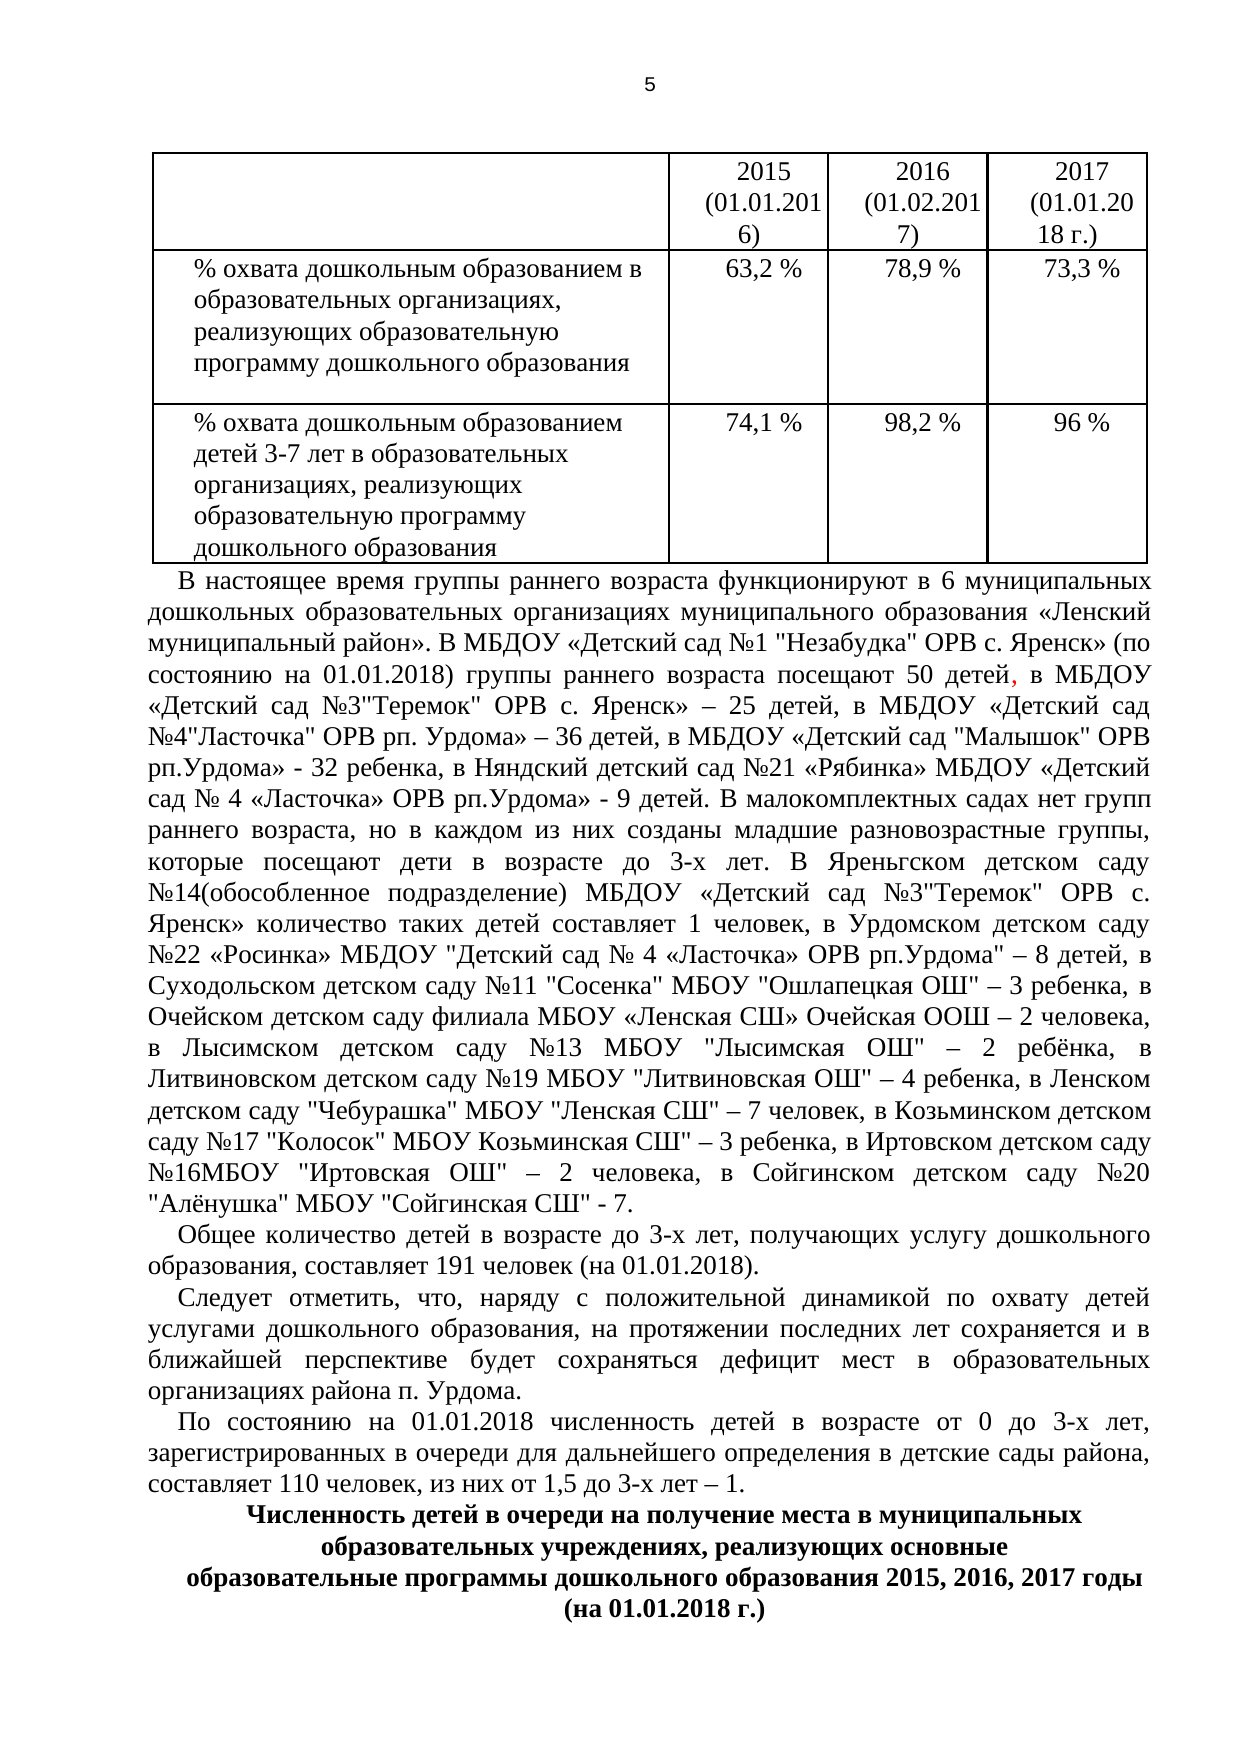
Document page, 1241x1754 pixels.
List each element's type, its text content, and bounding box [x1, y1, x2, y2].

table_cell 74,1 % [670, 405, 827, 562]
table_header 2015 (01.01.2016) [670, 154, 827, 249]
table_header [154, 154, 668, 249]
text В настоящее время группы раннего возраста функционируют в 6 муниципальных дошкольных образовательных организациях муниципального образования «Ленский муниципальный район». В МБДОУ «Детский сад №1 "Незабудка" ОРВ с. Яренск» (по состоянию на 01.01.2018) группы раннего возраста посещают 50 детей, в МБДОУ «Детский сад №3"Теремок" ОРВ с. Яренск» – 25 детей, в МБДОУ «Детский сад №4"Ласточка" ОРВ рп. Урдома» – 36 детей, в МБДОУ «Детский сад "Малышок" ОРВ рп.Урдома» - 32 ребенка, в Няндский детский сад №21 «Рябинка» МБДОУ «Детский сад № 4 «Ласточка» ОРВ рп.Урдома» - 9 детей. В малокомплектных садах нет групп раннего возраста, но в каждом из них созданы младшие разновозрастные группы, которые посещают дети в возрасте до 3-х лет. В Яреньгском детском саду №14(обособленное подразделение) МБДОУ «Детский сад №3"Теремок" ОРВ с. Яренск» количество таких детей составляет 1 человек, в Урдомском детском саду №22 «Росинка» МБДОУ "Детский сад № 4 «Ласточка» ОРВ рп.Урдома" – 8 детей, в Суходольском детском саду №11 "Сосенка" МБОУ "Ошлапецкая ОШ" – 3 ребенка, в Очейском детском саду филиала МБОУ «Ленская СШ» Очейская ООШ – 2 человека, в Лысимском детском саду №13 МБОУ "Лысимская ОШ" – 2 ребёнка, в Литвиновском детском саду №19 МБОУ "Литвиновская ОШ" – 4 ребенка, в Ленском детском саду "Чебурашка" МБОУ "Ленская СШ" – 7 человек, в Козьминском детском саду №17 "Колосок" МБОУ Козьминская СШ" – 3 ребенка, в Иртовском детском саду №16МБОУ "Иртовская ОШ" – 2 человека, в Сойгинском детском саду №20 "Алёнушка" МБОУ "Сойгинская СШ" - 7. [148, 564, 1152, 1218]
table_cell 96 % [989, 405, 1146, 562]
text Общее количество детей в возрасте до 3-х лет, получающих услугу дошкольного образования, составляет 191 человек (на 01.01.2018). [148, 1218, 1152, 1281]
text По состоянию на 01.01.2018 численность детей в возрасте от 0 до 3-х лет, зарегистрированных в очереди для дальнейшего определения в детские сады района, составляет 110 человек, из них от 1,5 до 3-х лет – 1. [148, 1405, 1152, 1499]
table_cell % охвата дошкольным образованием в образовательных организациях, реализующих образовательную программу дошкольного образования [154, 251, 668, 402]
table_cell 73,3 % [989, 251, 1146, 402]
text образовательные программы дошкольного образования 2015, 2016, 2017 годы [148, 1561, 1152, 1592]
table_cell 98,2 % [829, 405, 986, 562]
table_cell 63,2 % [670, 251, 827, 402]
text (на 01.01.2018 г.) [148, 1592, 1152, 1623]
text Следует отметить, что, наряду с положительной динамикой по охвату детей услугами дошкольного образования, на протяжении последних лет сохраняется и в ближайшей перспективе будет сохраняться дефицит мест в образовательных организациях района п. Урдома. [148, 1281, 1152, 1405]
text Численность детей в очереди на получение места в муниципальных [148, 1499, 1152, 1530]
table_header 2017 (01.01.2018 г.) [989, 154, 1146, 249]
table_cell % охвата дошкольным образованием детей 3-7 лет в образовательных организациях, реализующих образовательную программу дошкольного образования [154, 405, 668, 562]
table_header 2016 (01.02.2017) [829, 154, 986, 249]
table_cell 78,9 % [829, 251, 986, 402]
text образовательных учреждениях, реализующих основные [148, 1530, 1152, 1561]
